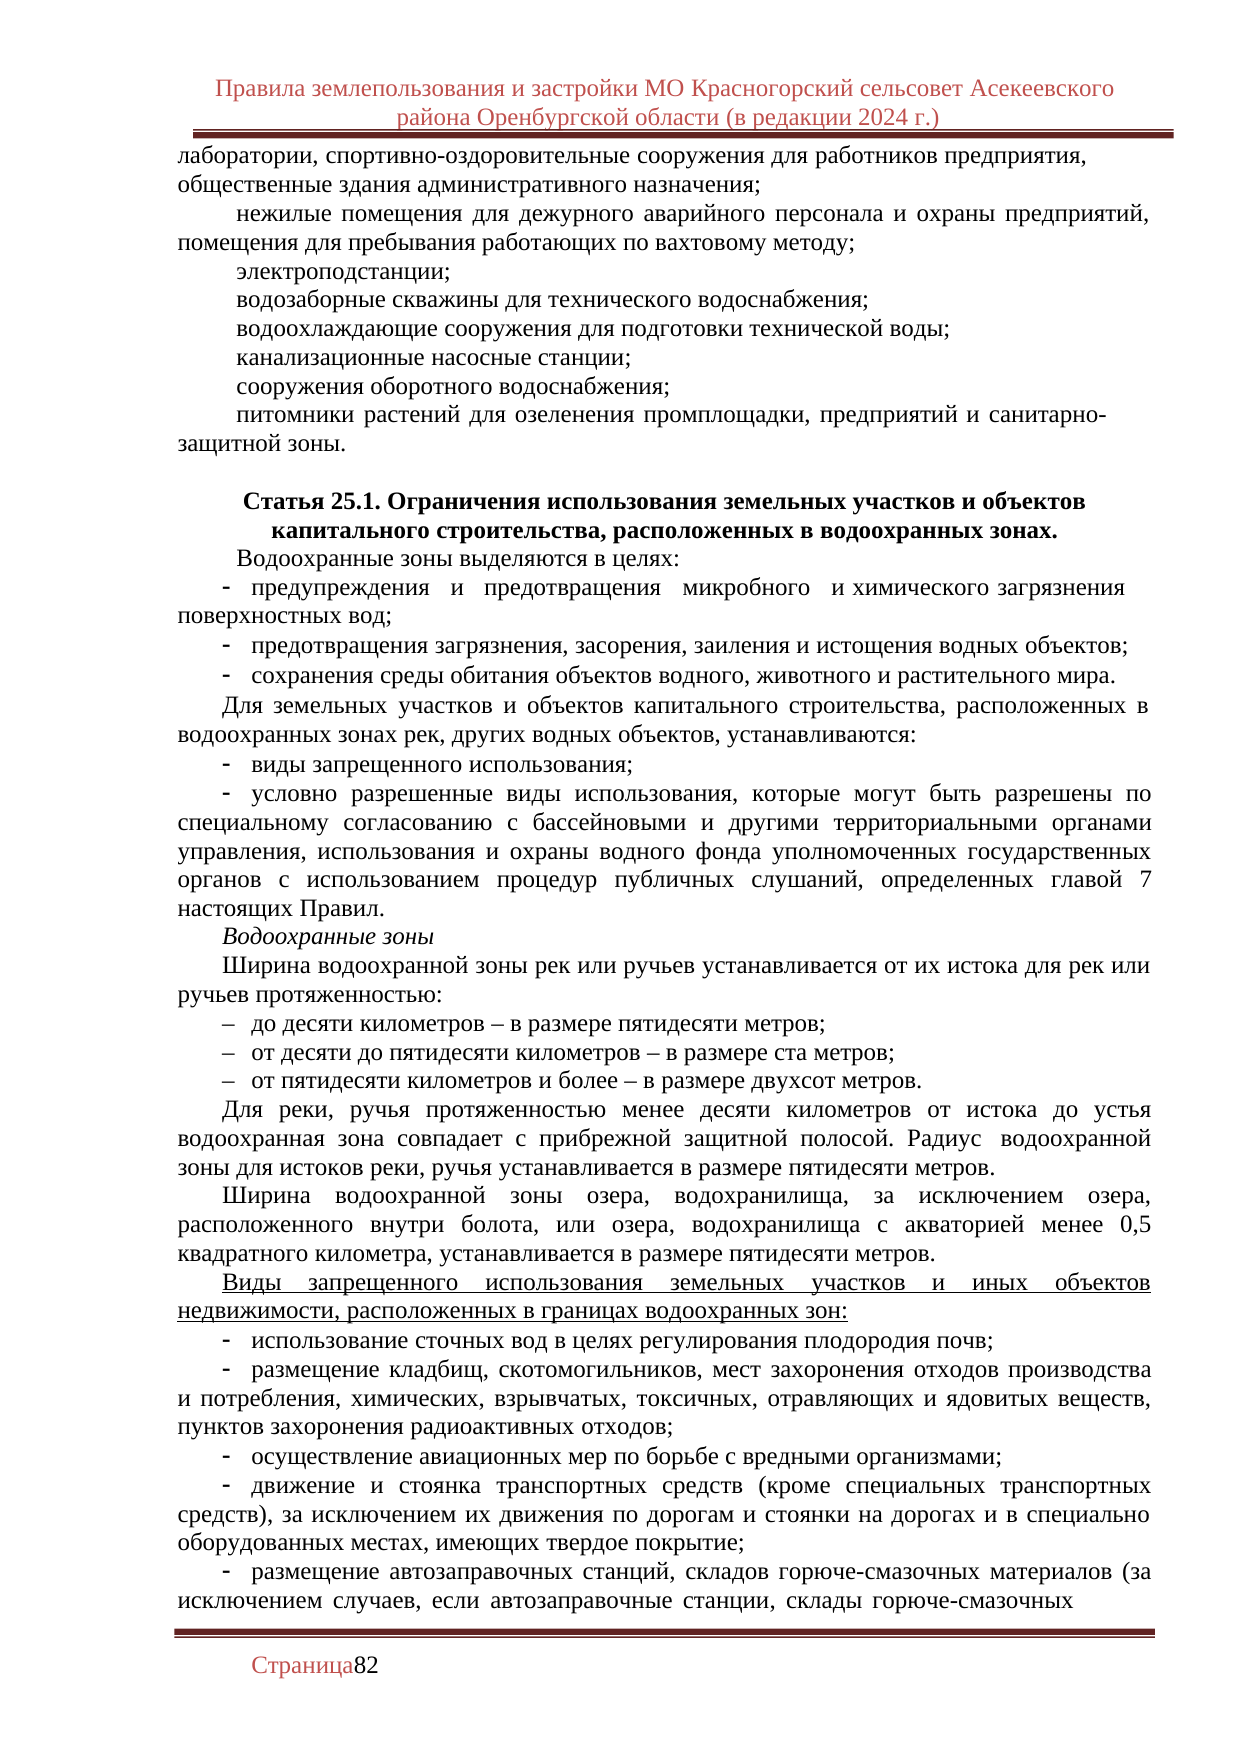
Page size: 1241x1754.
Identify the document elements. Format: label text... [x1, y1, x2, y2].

list виды запрещенного использования; [222, 748, 1167, 778]
list размещение автозаправочных станций, складов горюче-смазочных материалов (за исключением случаев, если автозаправочные станции, склады горюче-смазочных [177, 1556, 1152, 1614]
text Для земельных участков и объектов капитального строительства, расположенных в водоохранных зонах рек, других водных объектов, устанавливаются: [177, 690, 1151, 748]
text питомники растений для озеленения промплощадки, предприятий и санитарно- защитной зоны. [177, 399, 1151, 457]
text Водоохранные зоны выделяются в целях: [236, 544, 1167, 572]
list использование сточных вод в целях регулирования плодородия почв; [222, 1324, 1167, 1355]
list от пятидесяти километров и более – в размере двухсот метров. [222, 1066, 1167, 1094]
text водозаборные скважины для технического водоснабжения; водоохлаждающие сооружения для подготовки технической воды; канализационные насосные станции; [236, 284, 952, 371]
text Водоохранные зоны [222, 922, 1167, 951]
list осуществление авиационных мер по борьбе с вредными организмами; [222, 1440, 1167, 1471]
text нежилые помещения для дежурного аварийного персонала и охраны предприятий, помещения для пребывания работающих по вахтовому методу; [177, 198, 1167, 256]
text Ширина водоохранной зоны озера, водохранилища, за исключением озера, расположенного внутри болота, или озера, водохранилища с акваторией менее 0,5 квадратного километра, устанавливается в размере пятидесяти метров. [177, 1181, 1151, 1267]
text сооружения оборотного водоснабжения; [236, 371, 1167, 399]
list сохранения среды обитания объектов водного, животного и растительного мира. [222, 659, 1167, 690]
list до десяти километров – в размере пятидесяти метров; [222, 1008, 1167, 1037]
subtitle Статья 25.1. Ограничения использования земельных участков и объектов капитального строительства, расположенных в водоохранных зонах. [243, 486, 1088, 544]
text Виды запрещенного использования земельных участков и иных объектов недвижимости, расположенных в границах водоохранных зон: [177, 1267, 1151, 1324]
text электроподстанции; [236, 256, 1167, 284]
text Ширина водоохранной зоны рек или ручьев устанавливается от их истока для рек или ручьев протяженностью: [177, 951, 1151, 1008]
list предотвращения загрязнения, засорения, заиления и истощения водных объектов; [222, 629, 1167, 659]
list размещение кладбищ, скотомогильников, мест захоронения отходов производства и потребления, химических, взрывчатых, токсичных, отравляющих и ядовитых веществ, пунктов захоронения радиоактивных отходов; [177, 1355, 1152, 1440]
list от десяти до пятидесяти километров – в размере ста метров; [222, 1037, 1167, 1066]
list условно разрешенные виды использования, которые могут быть разрешены по специальному согласованию с бассейновыми и другими территориальными органами управления, использования и охраны водного фонда уполномоченных государственных органов с использованием процедур публичных слушаний, определенных главой 7 настоящих Правил. [177, 778, 1152, 922]
text лаборатории, спортивно-оздоровительные сооружения для работников предприятия, общественные здания административного назначения; [177, 141, 1167, 198]
text Для реки, ручья протяженностью менее десяти километров от истока до устья водоохранная зона совпадает с прибрежной защитной полосой. Радиус водоохранной зоны для истоков реки, ручья устанавливается в размере пятидесяти метров. [177, 1094, 1151, 1181]
list предупреждения и предотвращения микробного и химического загрязнения поверхностных вод; [177, 572, 1151, 629]
list движение и стоянка транспортных средств (кроме специальных транспортных средств), за исключением их движения по дорогам и стоянки на дорогах и в специально оборудованных местах, имеющих твердое покрытие; [177, 1471, 1151, 1556]
